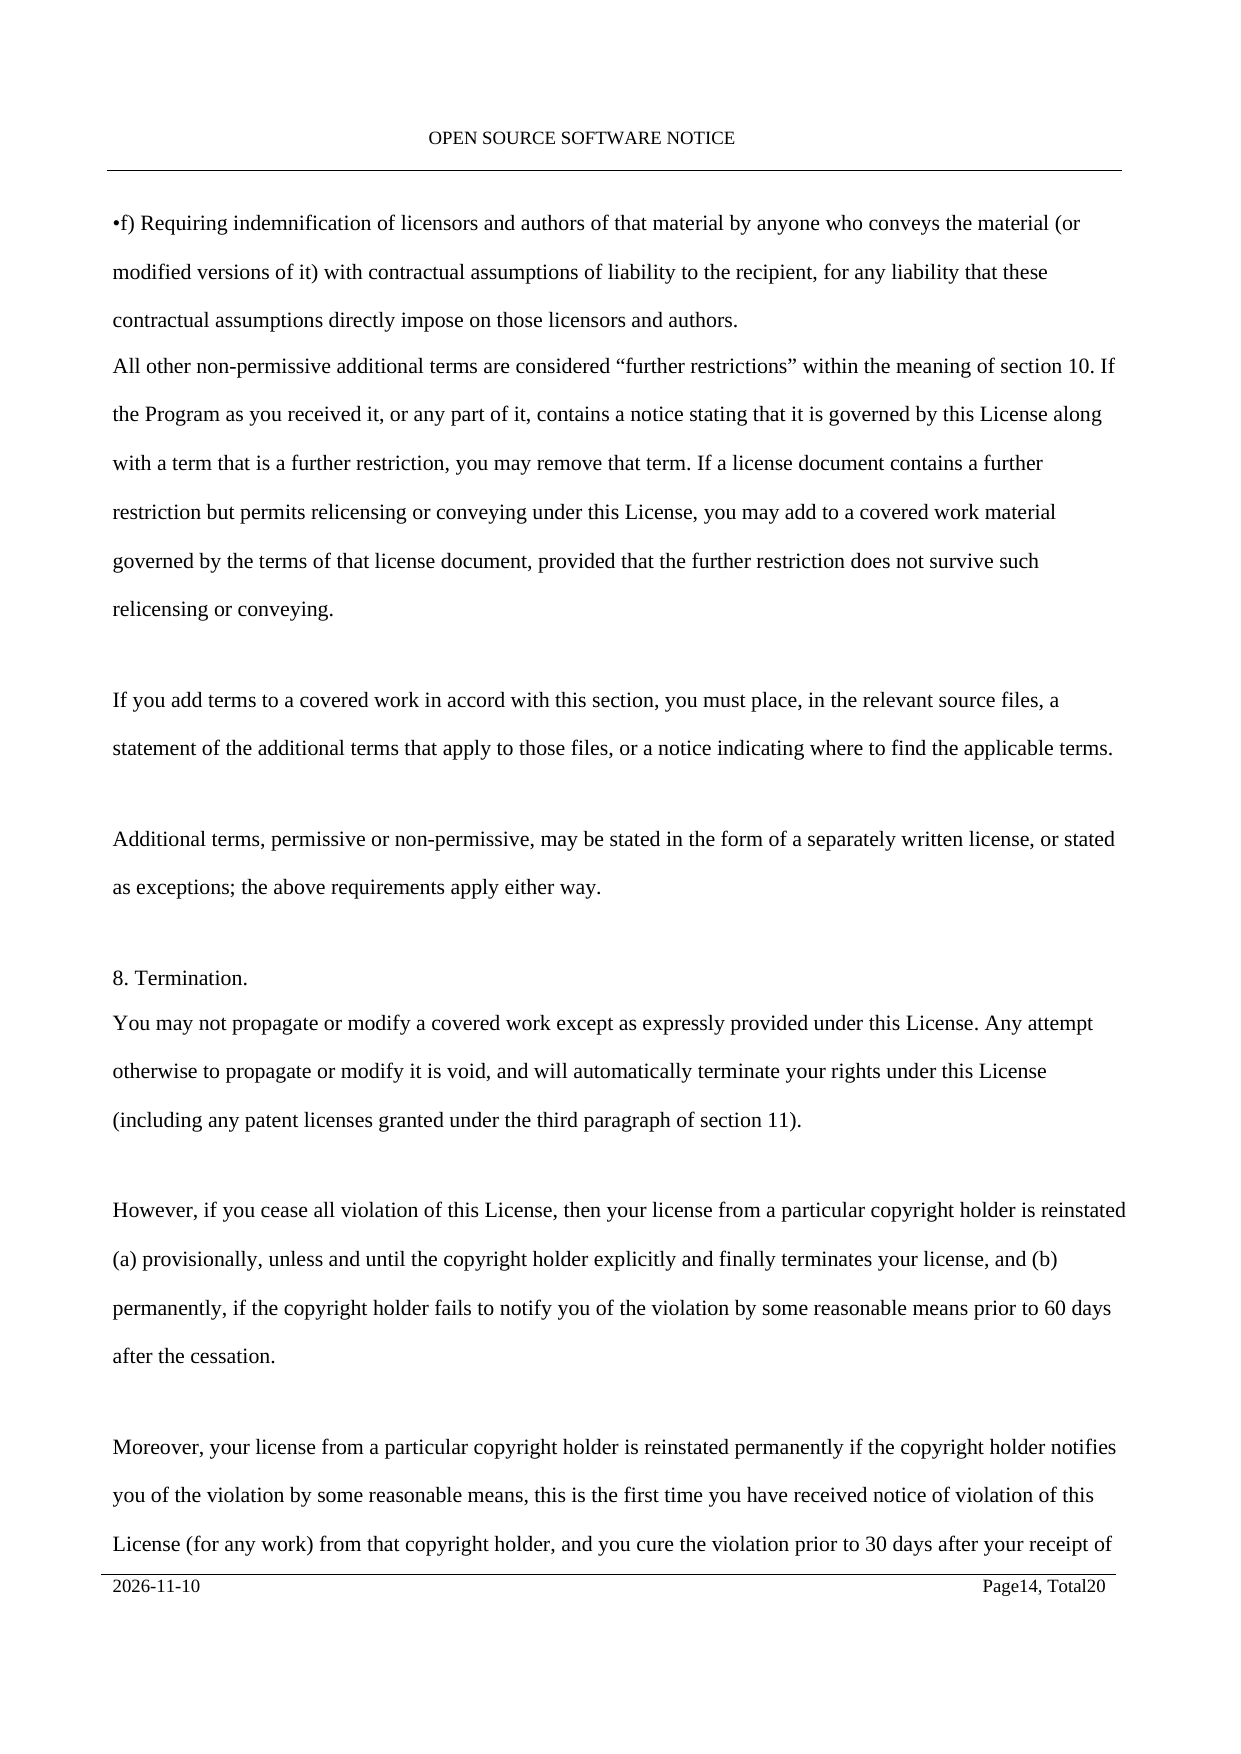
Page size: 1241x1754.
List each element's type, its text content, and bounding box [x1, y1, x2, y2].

text •f) Requiring indemnification of licensors and authors of that material by anyone who conveys the material (or modified versions of it) with contractual assumptions of liability to the recipient, for any liability that these contractual assumptions directly impose on those licensors and authors. [112, 206, 1128, 336]
text Additional terms, permissive or non-permissive, may be stated in the form of a separately written license, or stated as exceptions; the above requirements apply either way. [112, 822, 1128, 903]
text However, if you cease all violation of this License, then your license from a particular copyright holder is reinstated (a) provisionally, unless and until the copyright holder explicitly and finally terminates your license, and (b) permanently, if the copyright holder fails to notify you of the violation by some reasonable means prior to 60 days after the cessation. [112, 1194, 1128, 1372]
text You may not propagate or modify a covered work except as expressly provided under this License. Any attempt otherwise to propagate or modify it is void, and will automatically terminate your rights under this License (including any patent licenses granted under the third paragraph of section 11). [112, 1006, 1128, 1136]
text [112, 1430, 1128, 1560]
text 8. Termination. [112, 961, 1128, 993]
text If you add terms to a covered work in accord with this section, you must place, in the relevant source files, a statement of the additional terms that apply to those files, or a notice indicating where to find the applicable terms. [112, 683, 1128, 764]
text All other non-permissive additional terms are considered “further restrictions” within the meaning of section 10. If the Program as you received it, or any part of it, contains a notice stating that it is governed by this License along with a term that is a further restriction, you may remove that term. If a license document contains a further restriction but permits relicensing or conveying under this License, you may add to a covered work material governed by the terms of that license document, provided that the further restriction does not survive such relicensing or conveying. [112, 349, 1128, 625]
